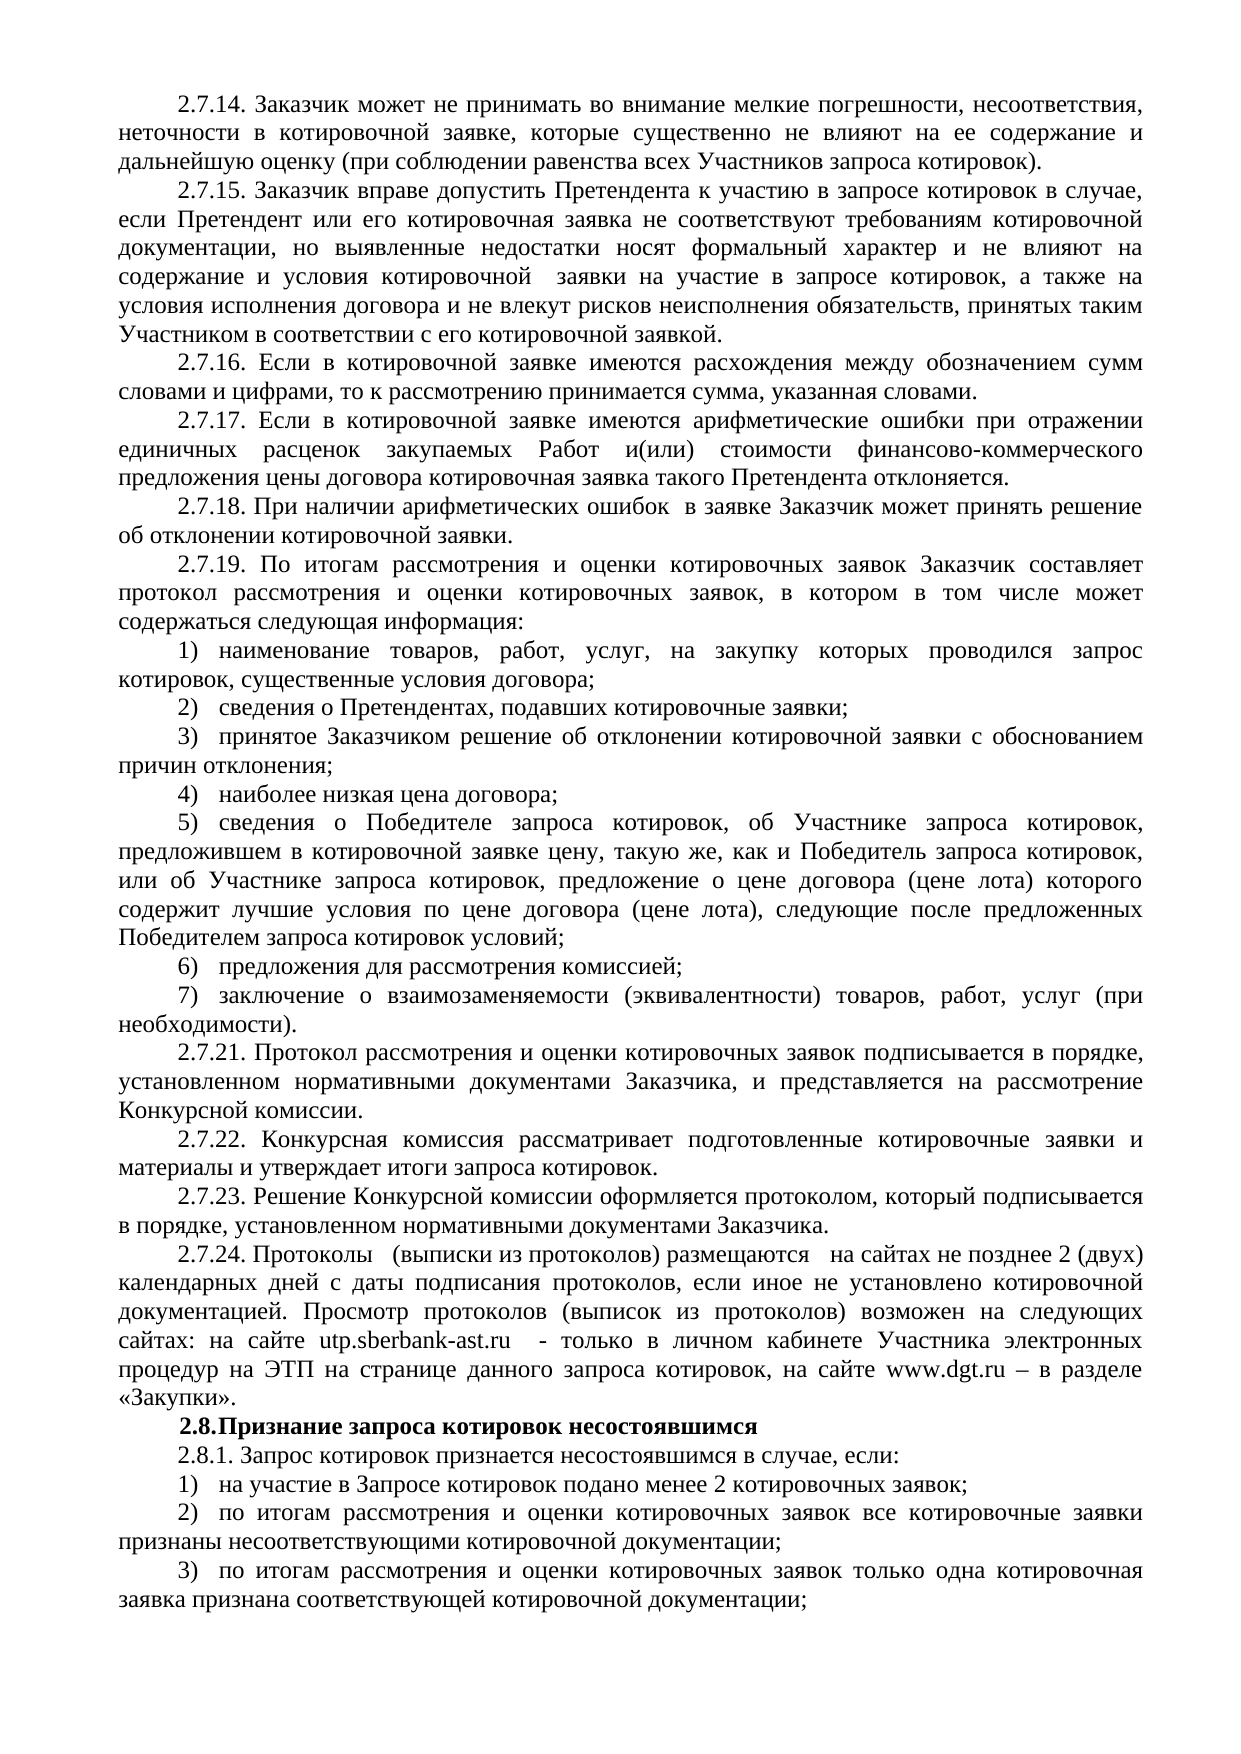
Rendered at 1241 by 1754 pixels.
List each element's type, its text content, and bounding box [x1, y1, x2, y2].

list сведения о Претендентах, подавших котировочные заявки; [118, 692, 1144, 721]
text 2.8.1. Запрос котировок признается несостоявшимся в случае, если: [118, 1440, 1144, 1469]
list по итогам рассмотрения и оценки котировочных заявок все котировочные заявки признаны несоответствующими котировочной документации; [118, 1497, 1144, 1555]
text 2.7.18. При наличии арифметических ошибок в заявке Заказчик может принять решение об отклонении котировочной заявки. [118, 491, 1144, 549]
list наиболее низкая цена договора; [118, 779, 1144, 807]
text 2.7.23. Решение Конкурсной комиссии оформляется протоколом, который подписывается в порядке, установленном нормативными документами Заказчика. [118, 1181, 1144, 1239]
list на участие в Запросе котировок подано менее 2 котировочных заявок; [118, 1469, 1144, 1497]
text 2.7.17. Если в котировочной заявке имеются арифметические ошибки при отражении единичных расценок закупаемых Работ и(или) стоимости финансово-коммерческого предложения цены договора котировочная заявка такого Претендента отклоняется. [118, 405, 1144, 491]
text 2.7.21. Протокол рассмотрения и оценки котировочных заявок подписывается в порядке, установленном нормативными документами Заказчика, и представляется на рассмотрение Конкурсной комиссии. [118, 1037, 1144, 1124]
text 2.7.19. По итогам рассмотрения и оценки котировочных заявок Заказчик составляет протокол рассмотрения и оценки котировочных заявок, в котором в том числе может содержаться следующая информация: [118, 549, 1144, 635]
text 2.7.15. Заказчик вправе допустить Претендента к участию в запросе котировок в случае, если Претендент или его котировочная заявка не соответствуют требованиям котировочной документации, но выявленные недостатки носят формальный характер и не влияют на содержание и условия котировочной заявки на участие в запросе котировок, а также на условия исполнения договора и не влекут рисков неисполнения обязательств, принятых таким Участником в соответствии с его котировочной заявкой. [118, 175, 1144, 347]
text 2.7.16. Если в котировочной заявке имеются расхождения между обозначением сумм словами и цифрами, то к рассмотрению принимается сумма, указанная словами. [118, 347, 1144, 405]
list сведения о Победителе запроса котировок, об Участнике запроса котировок, предложившем в котировочной заявке цену, такую же, как и Победитель запроса котировок, или об Участнике запроса котировок, предложение о цене договора (цене лота) которого содержит лучшие условия по цене договора (цене лота), следующие после предложенных Победителем запроса котировок условий; [118, 807, 1144, 951]
list наименование товаров, работ, услуг, на закупку которых проводился запрос котировок, существенные условия договора; [118, 635, 1144, 692]
list предложения для рассмотрения комиссией; [118, 951, 1144, 980]
text 2.7.14. Заказчик может не принимать во внимание мелкие погрешности, несоответствия, неточности в котировочной заявке, которые существенно не влияют на ее содержание и дальнейшую оценку (при соблюдении равенства всех Участников запроса котировок). [118, 89, 1144, 175]
subtitle Признание запроса котировок несостоявшимся [179, 1411, 1144, 1440]
list по итогам рассмотрения и оценки котировочных заявок только одна котировочная заявка признана соответствующей котировочной документации; [118, 1555, 1144, 1612]
list заключение о взаимозаменяемости (эквивалентности) товаров, работ, услуг (при необходимости). [118, 980, 1144, 1037]
text 2.7.24. Протоколы (выписки из протоколов) размещаются на сайтах не позднее 2 (двух) календарных дней с даты подписания протоколов, если иное не установлено котировочной документацией. Просмотр протоколов (выписок из протоколов) возможен на следующих сайтах: на сайте utp.sberbank-ast.ru - только в личном кабинете Участника электронных процедур на ЭТП на странице данного запроса котировок, на сайте www.dgt.ru – в разделе «Закупки». [118, 1239, 1144, 1411]
list принятое Заказчиком решение об отклонении котировочной заявки с обоснованием причин отклонения; [118, 721, 1144, 779]
text 2.7.22. Конкурсная комиссия рассматривает подготовленные котировочные заявки и материалы и утверждает итоги запроса котировок. [118, 1124, 1144, 1181]
